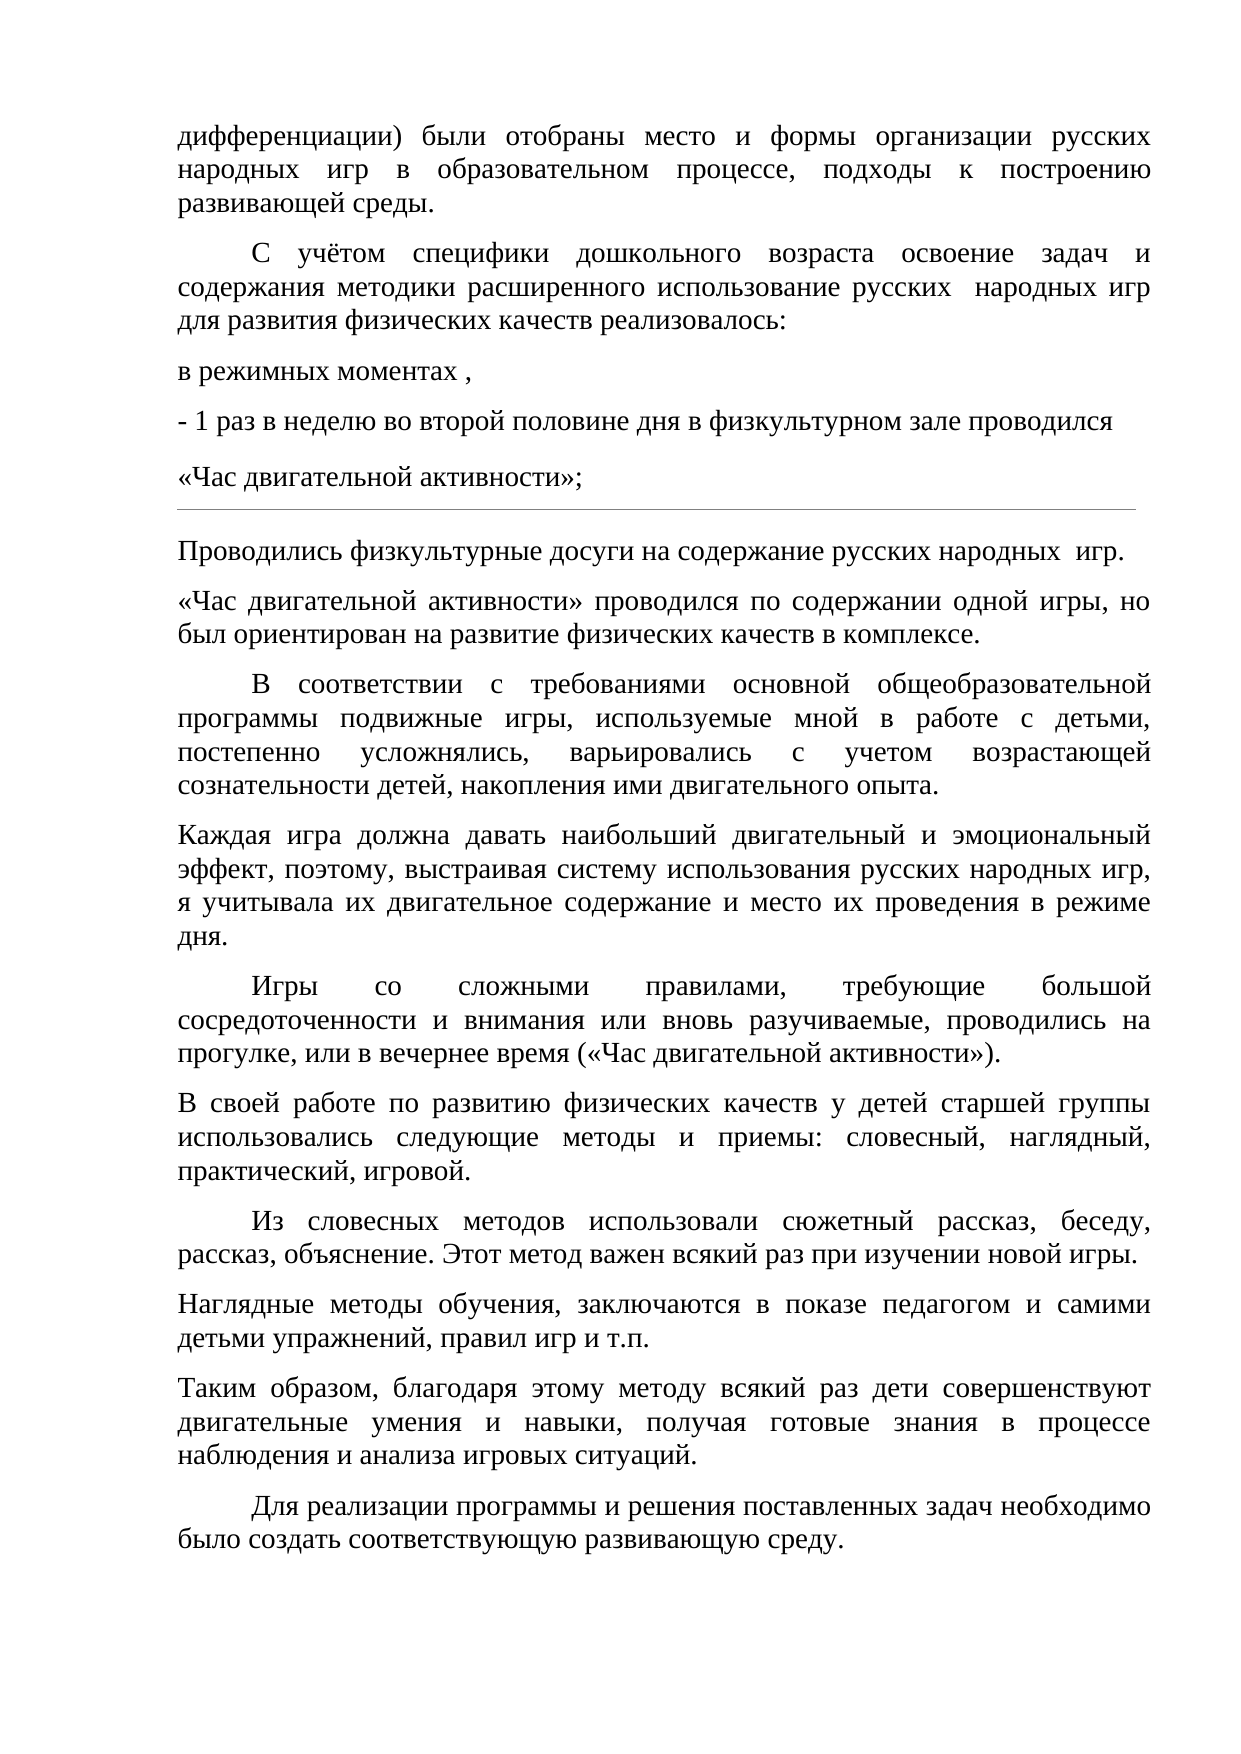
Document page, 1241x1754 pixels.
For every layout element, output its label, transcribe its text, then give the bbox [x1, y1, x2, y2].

text «Час двигательной активности» проводился по содержании одной игры, но был ориентирован на развитие физических качеств в комплексе. [177, 583, 1152, 650]
text в режимных моментах , [177, 353, 1152, 386]
text В соответствии с требованиями основной общеобразовательной программы подвижные игры, используемые мной в работе с детьми, постепенно усложнялись, варьировались с учетом возрастающей сознательности детей, накопления ими двигательного опыта. [177, 667, 1152, 801]
text Наглядные методы обучения, заключаются в показе педагогом и самими детьми упражнений, правил игр и т.п. [177, 1287, 1152, 1354]
text Из словесных методов использовали сюжетный рассказ, беседу, рассказ, объяснение. Этот метод важен всякий раз при изучении новой игры. [177, 1203, 1152, 1270]
text Для реализации программы и решения поставленных задач необходимо было создать соответствующую развивающую среду. [177, 1488, 1152, 1555]
text Проводились физкультурные досуги на содержание русских народных игр. [177, 533, 1152, 566]
text Таким образом, благодаря этому методу всякий раз дети совершенствуют двигательные умения и навыки, получая готовые знания в процессе наблюдения и анализа игровых ситуаций. [177, 1370, 1152, 1471]
text В своей работе по развитию физических качеств у детей старшей группы использовались следующие методы и приемы: словесный, наглядный, практический, игровой. [177, 1086, 1152, 1186]
text Каждая игра должна давать наибольший двигательный и эмоциональный эффект, поэтому, выстраивая систему использования русских народных игр, я учитывала их двигательное содержание и место их проведения в режиме дня. [177, 817, 1152, 952]
subtitle - 1 раз в неделю во второй половине дня в физкультурном зале проводился «Час двигательной активности»; [177, 403, 1136, 509]
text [177, 118, 1152, 219]
text Игры со сложными правилами, требующие большой сосредоточенности и внимания или вновь разучиваемые, проводились на прогулке, или в вечернее время («Час двигательной активности»). [177, 968, 1152, 1069]
text С учётом специфики дошкольного возраста освоение задач и содержания методики расширенного использование русских народных игр для развития физических качеств реализовалось: [177, 235, 1152, 336]
